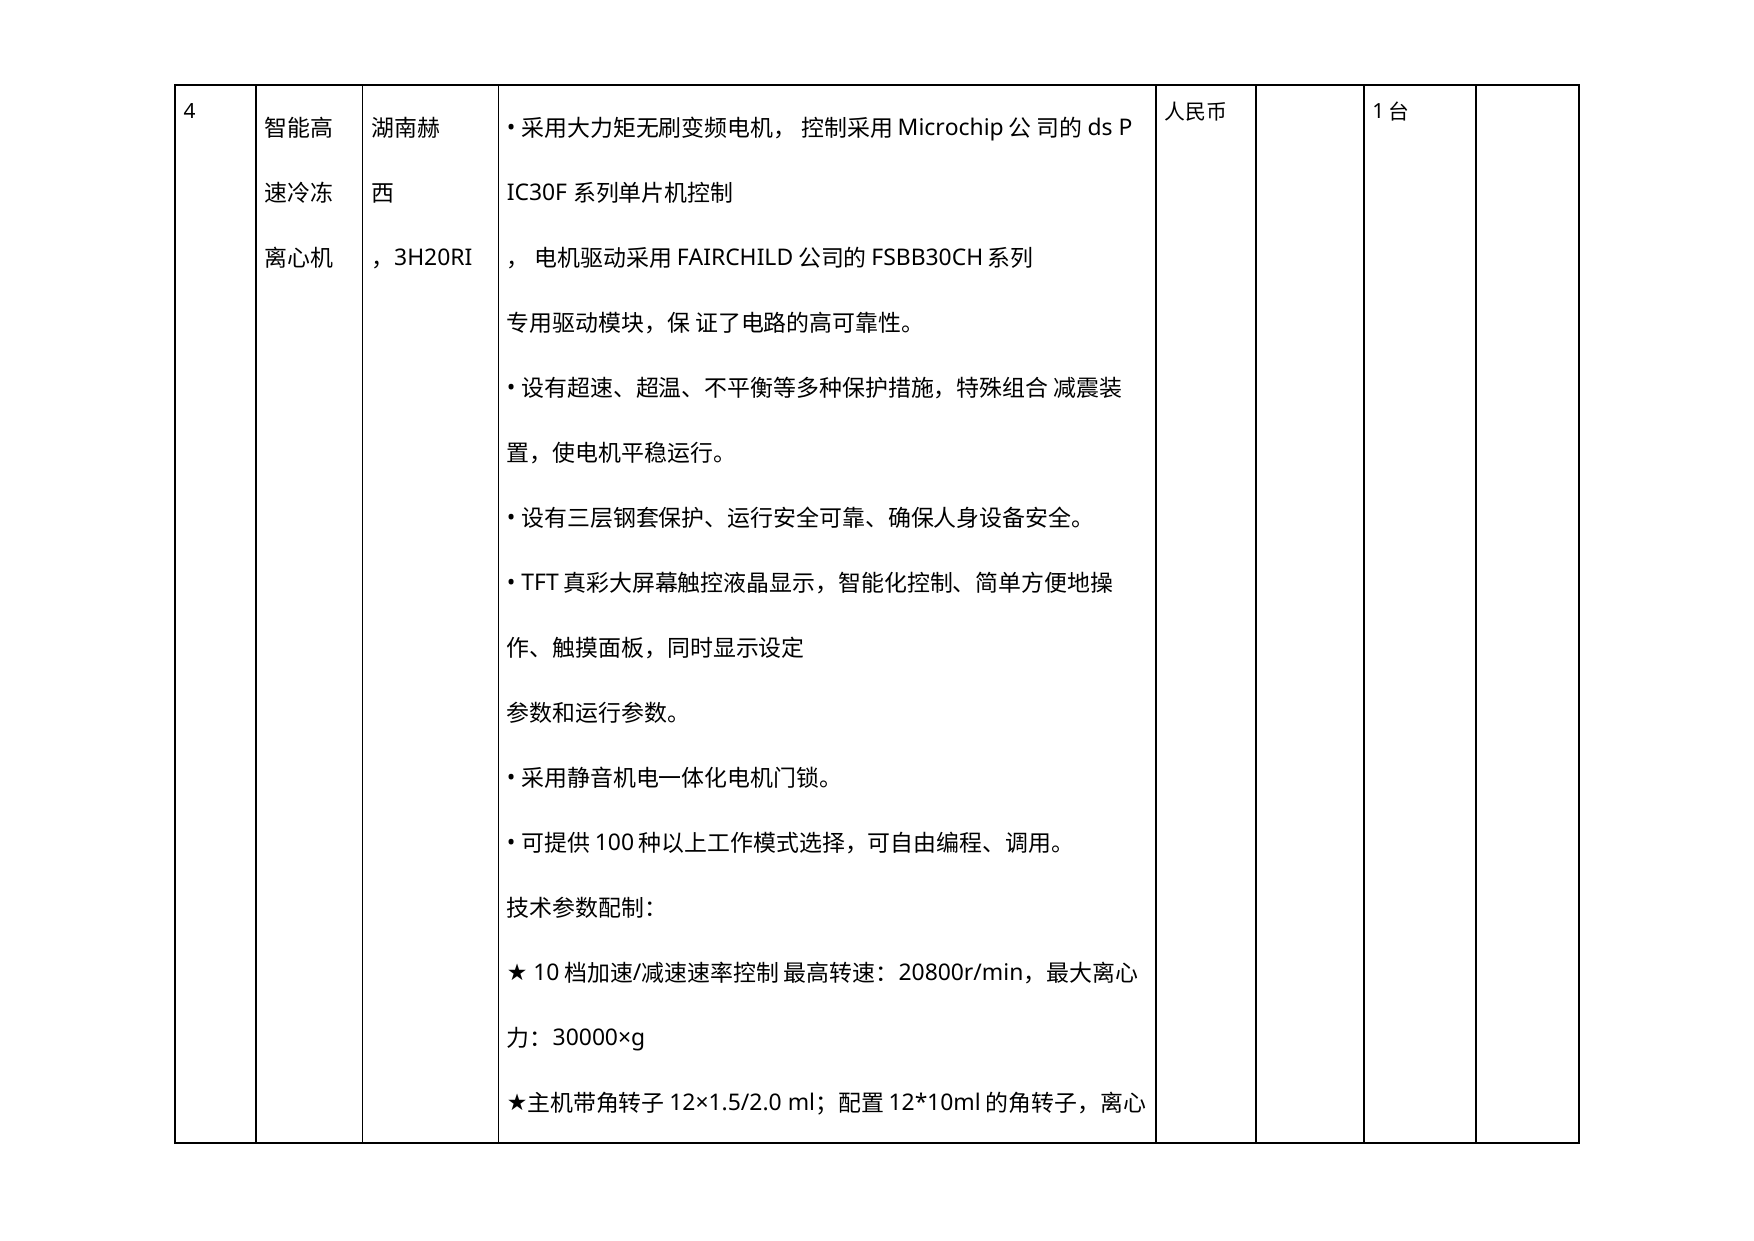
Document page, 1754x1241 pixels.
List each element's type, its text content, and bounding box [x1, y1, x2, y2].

table_cell 4 [176, 86, 255, 1142]
table_cell [1257, 86, 1363, 1142]
table_cell 人民币 [1157, 86, 1255, 1142]
table_cell [1477, 86, 1578, 1142]
table_cell 智能高速冷冻 离心机 [257, 86, 362, 1142]
table_cell 湖南赫西，3H20RI [363, 86, 498, 1142]
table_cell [499, 86, 1155, 1142]
table_cell 1台 [1365, 86, 1475, 1142]
